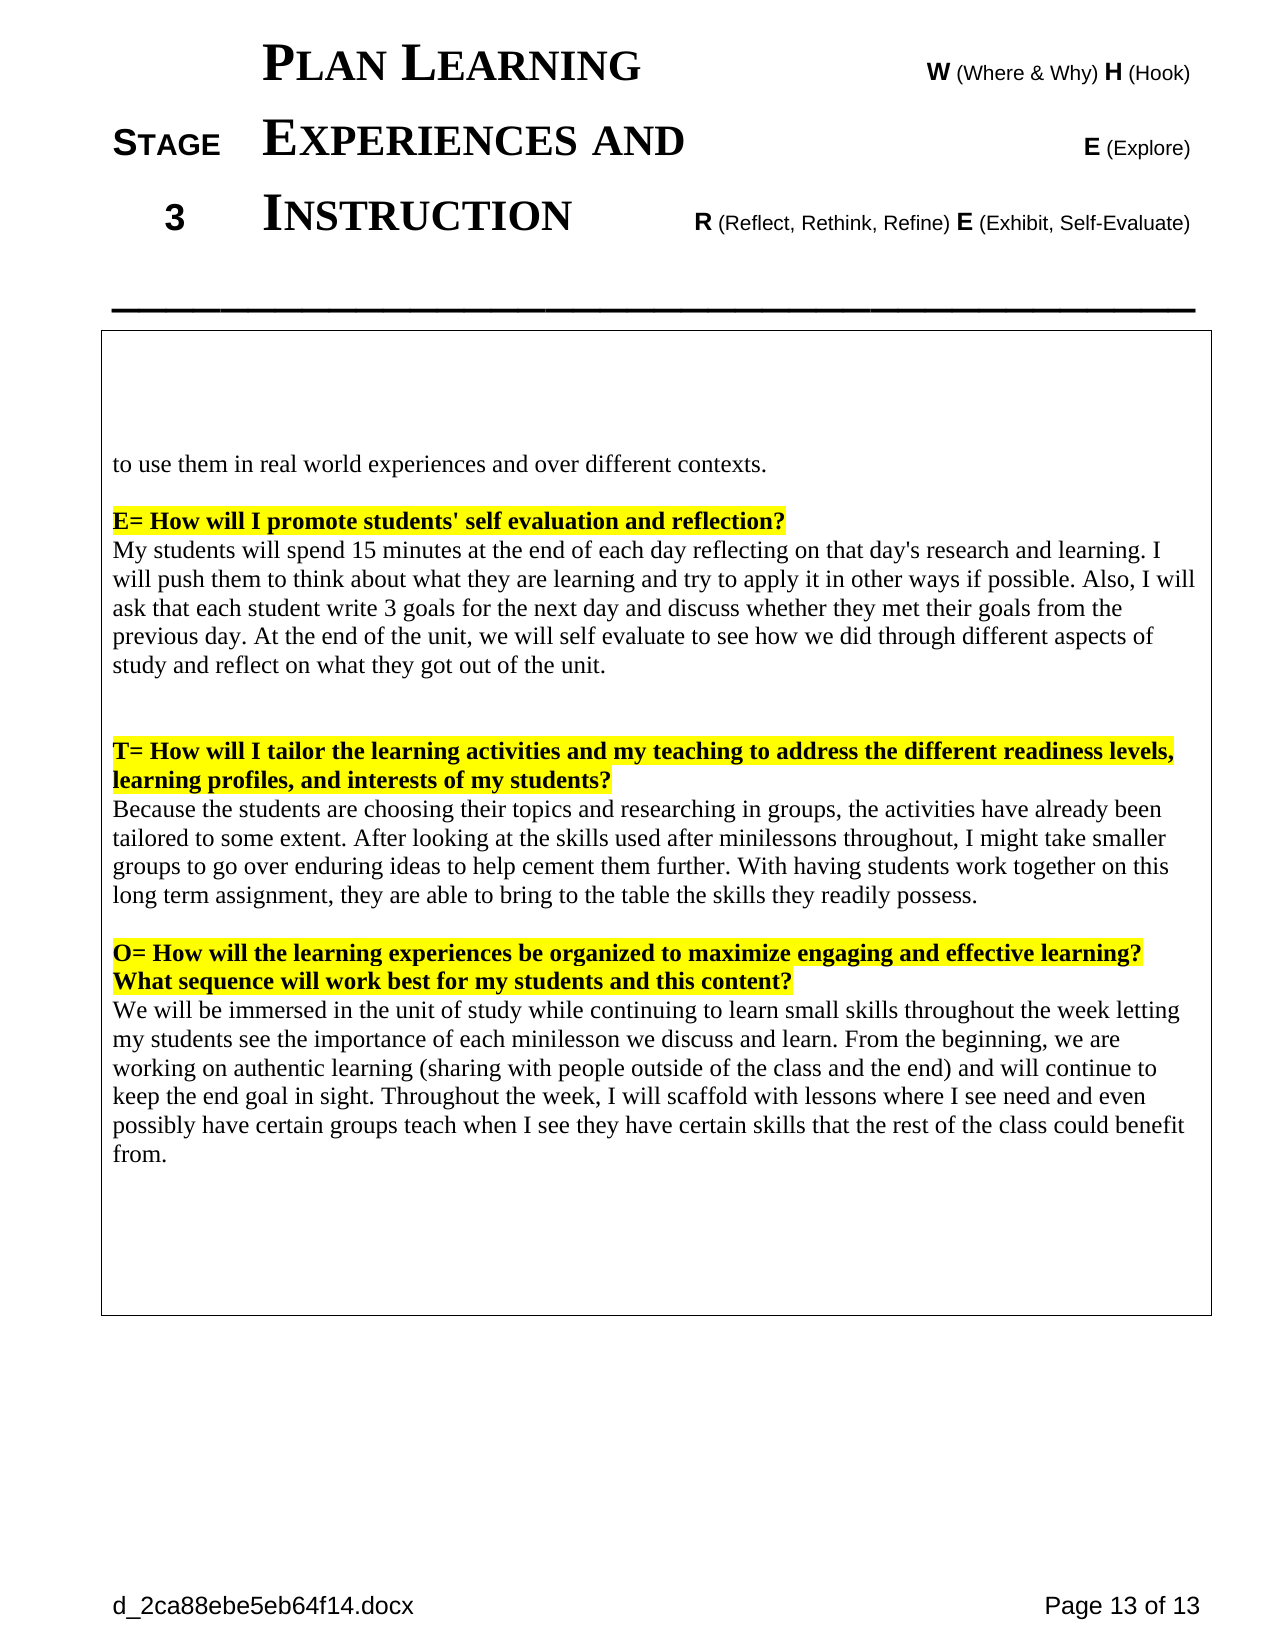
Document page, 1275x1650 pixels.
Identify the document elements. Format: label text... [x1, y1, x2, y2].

table_cell to use them in real world experiences and over different contexts. E= How will I promote students' self evaluation and reflection? My students will spend 15 minutes at the end of each day reflecting on that day's research and learning. I will push them to think about what they are learning and try to apply it in other ways if possible. Also, I will ask that each student write 3 goals for the next day and discuss whether they met their goals from the previous day. At the end of the unit, we will self evaluate to see how we did through different aspects of study and reflect on what they got out of the unit. T= How will I tailor the learning activities and my teaching to address the different readiness levels, learning profiles, and interests of my students? Because the students are choosing their topics and researching in groups, the activities have already been tailored to some extent. After looking at the skills used after minilessons throughout, I might take smaller groups to go over enduring ideas to help cement them further. With having students work together on this long term assignment, they are able to bring to the table the skills they readily possess. O= How will the learning experiences be organized to maximize engaging and effective learning? What sequence will work best for my students and this content? We will be immersed in the unit of study while continuing to learn small skills throughout the week letting my students see the importance of each minilesson we discuss and learn. From the beginning, we are working on authentic learning (sharing with people outside of the class and the end) and will continue to keep the end goal in sight. Throughout the week, I will scaffold with lessons where I see need and even possibly have certain groups teach when I see they have certain skills that the rest of the class could benefit from. [102, 331, 1211, 1315]
